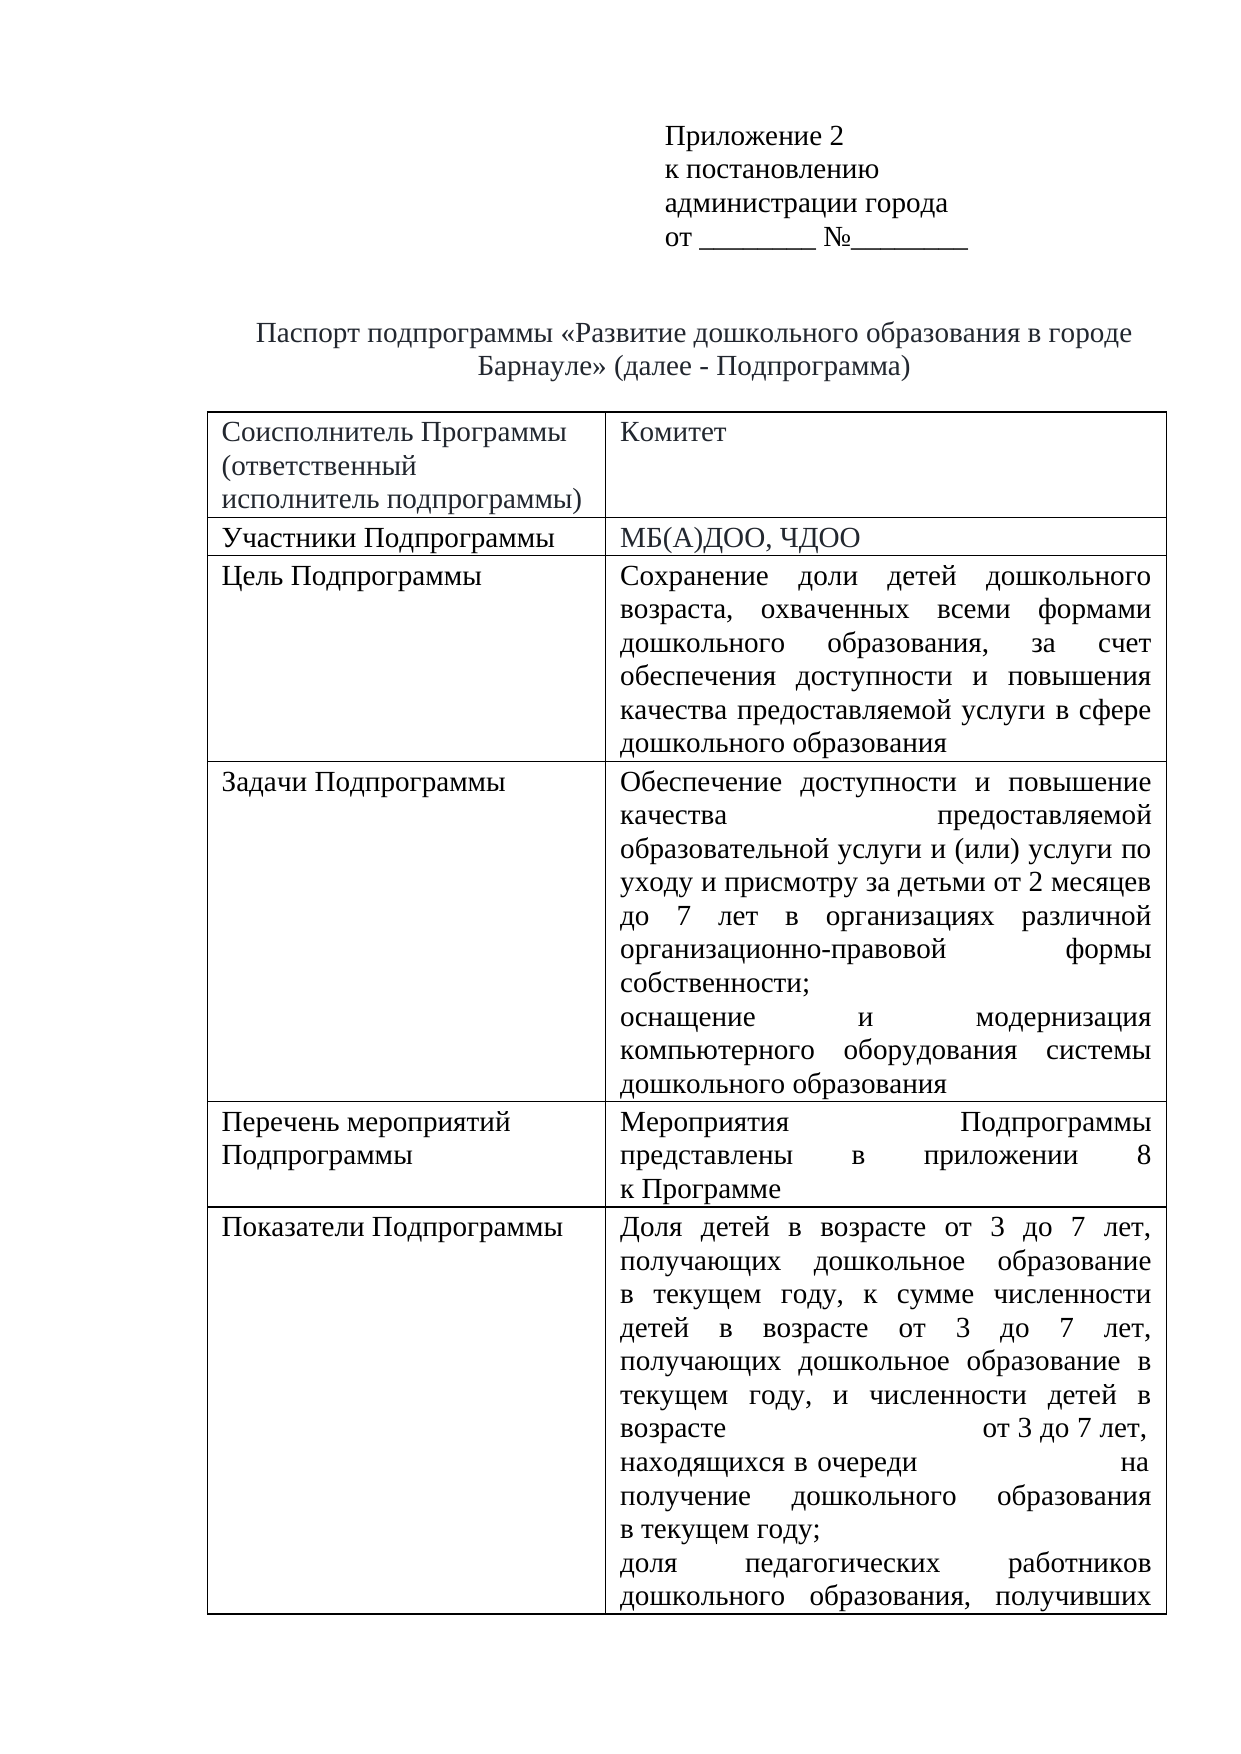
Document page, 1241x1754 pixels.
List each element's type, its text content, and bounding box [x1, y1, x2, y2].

table_cell Мероприятия Подпрограммы представлены в приложении 8 к Программе [606, 1102, 1166, 1206]
text Паспорт подпрограммы «Развитие дошкольного образования в городе Барнауле» (далее - Подпрограмма) [207, 315, 1181, 382]
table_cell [208, 1208, 605, 1613]
table_cell Сохранение доли детей дошкольного возраста, охваченных всеми формами дошкольного образования, за счет обеспечения доступности и повышения качества предоставляемой услуги в сфере дошкольного образования [606, 556, 1166, 761]
text к постановлению [207, 152, 1181, 185]
table_cell Цель Подпрограммы [208, 556, 605, 761]
table_cell Участники Подпрограммы [208, 518, 605, 555]
table_cell Обеспечение доступности и повышение качества предоставляемой образовательной услуги и (или) услуги по уходу и присмотру за детьми от 2 месяцев до 7 лет в организациях различной организационно-правовой формы собственности; оснащение и модернизация компьютерного оборудования системы дошкольного образования [606, 762, 1166, 1101]
table_cell Перечень мероприятий Подпрограммы [208, 1102, 605, 1206]
table_cell Задачи Подпрограммы [208, 762, 605, 1101]
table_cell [606, 1208, 1166, 1613]
table_cell МБ(А)ДОО, ЧДОО [606, 518, 1166, 555]
text от ________ №________ [207, 219, 1181, 252]
text Приложение 2 [207, 118, 1181, 152]
text администрации города [207, 185, 1181, 219]
table_header Соисполнитель Программы (ответственный исполнитель подпрограммы) [208, 413, 605, 517]
table_header Комитет [606, 413, 1166, 517]
